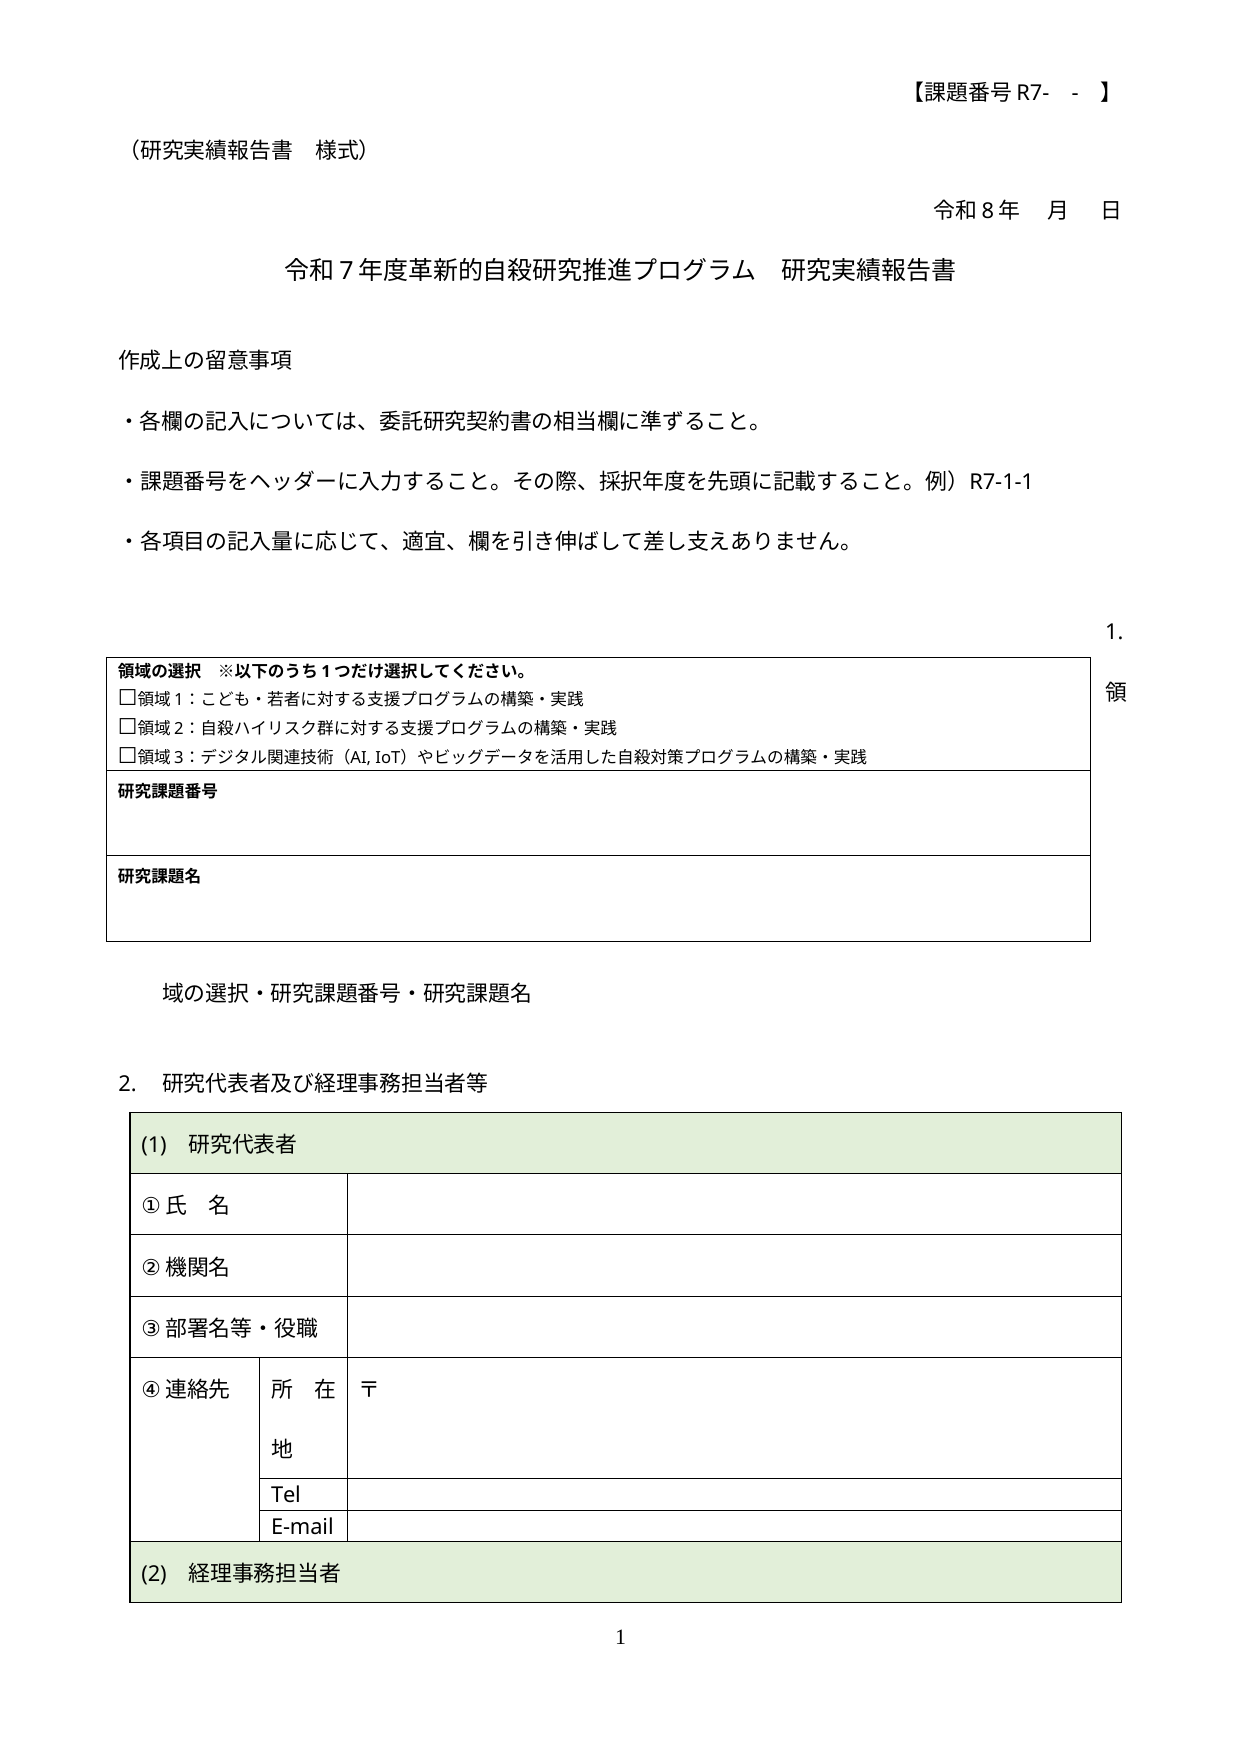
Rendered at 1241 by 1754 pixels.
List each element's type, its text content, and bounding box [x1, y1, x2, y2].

table_cell [348, 1235, 1121, 1296]
text ・各欄の記入については、委託研究契約書の相当欄に準ずること。 [118, 389, 1122, 449]
list 領域の選択・研究課題番号・研究課題名 [118, 600, 1122, 1022]
text ・課題番号をヘッダーに入力すること。その際、採択年度を先頭に記載すること。例）R7-1-1 [118, 449, 1122, 510]
table_cell ②機関名 [131, 1235, 347, 1296]
table_cell 研究課題番号 [107, 771, 1090, 855]
table_cell [348, 1297, 1121, 1357]
text 作成上の留意事項 [118, 329, 1122, 389]
table_cell (2) 経理事務担当者 [131, 1542, 1121, 1602]
table_cell [348, 1174, 1121, 1234]
table_cell [348, 1511, 1121, 1541]
table_cell ④連絡先 [131, 1358, 259, 1541]
table_cell ③部署名等・役職 [131, 1297, 347, 1357]
table_cell ①氏 名 [131, 1174, 347, 1234]
table_cell [348, 1479, 1121, 1509]
table_cell E-mail [260, 1511, 347, 1541]
table_cell Tel [260, 1479, 347, 1509]
text ・各項目の記入量に応じて、適宜、欄を引き伸ばして差し支えありません。 [118, 510, 1122, 570]
text （研究実績報告書 様式） [118, 118, 1122, 179]
table_header 領域の選択 ※以下のうち1つだけ選択してください。 領域1：こども・若者に対する支援プログラムの構築・実践 領域2：自殺ハイリスク群に対する支援プログラムの構築・実践 領域3：デジタル関連技術（AI, IoT）やビッグデータを活用した自殺対策プログラムの構築・実践 [107, 658, 1090, 769]
text 令和8年 月 日 [118, 179, 1122, 239]
text 令和7年度革新的自殺研究推進プログラム 研究実績報告書 [118, 239, 1122, 299]
table_cell 所在地 [260, 1358, 347, 1478]
list 研究代表者及び経理事務担当者等 [118, 1052, 1122, 1112]
table_header (1) 研究代表者 [131, 1113, 1121, 1173]
table_cell 研究課題名 [107, 856, 1090, 941]
table_cell 〒 [348, 1358, 1121, 1478]
